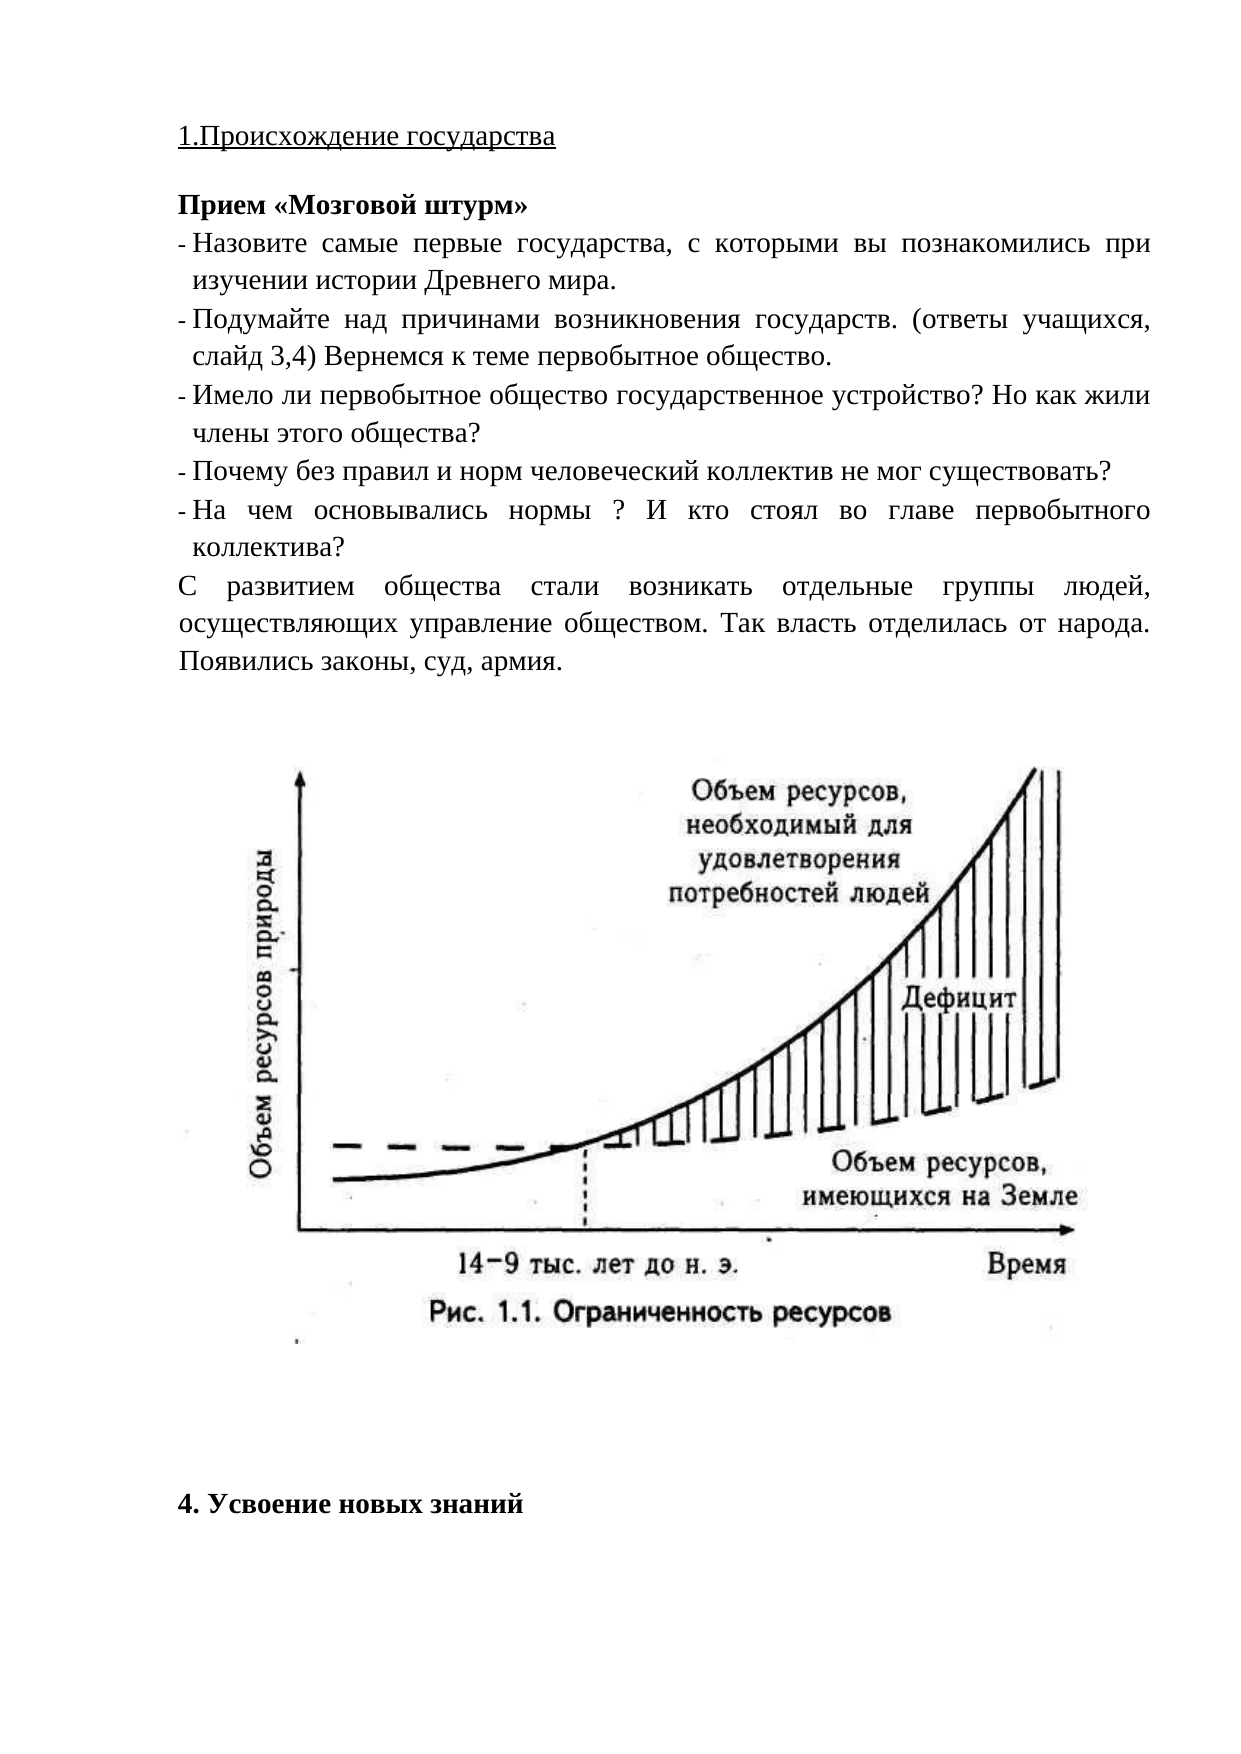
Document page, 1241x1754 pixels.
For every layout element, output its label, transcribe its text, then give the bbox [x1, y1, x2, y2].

list Почему без правил и норм человеческий коллектив не мог существовать? [178, 453, 1152, 487]
list На чем основывались нормы ? И кто стоял во главе первобытного коллектива? [178, 492, 1152, 563]
text 4. Усвоение новых знаний [178, 1486, 1152, 1520]
list Имело ли первобытное общество государственное устройство? Но как жили члены этого общества? [178, 377, 1152, 448]
list Назовите самые первые государства, с которыми вы познакомились при изучении истории Древнего мира. [178, 225, 1152, 296]
text 1.Происхождение государства [177, 118, 1152, 152]
list Подумайте над причинами возникновения государств. (ответы учащихся, слайд 3,4) Вернемся к теме первобытное общество. [178, 301, 1152, 372]
picture [177, 720, 1152, 1344]
text Прием «Мозговой штурм» [178, 187, 1152, 221]
text С развитием общества стали возникать отдельные группы людей, осуществляющих управление обществом. Так власть отделилась от народа. Появились законы, суд, армия. [178, 568, 1152, 677]
